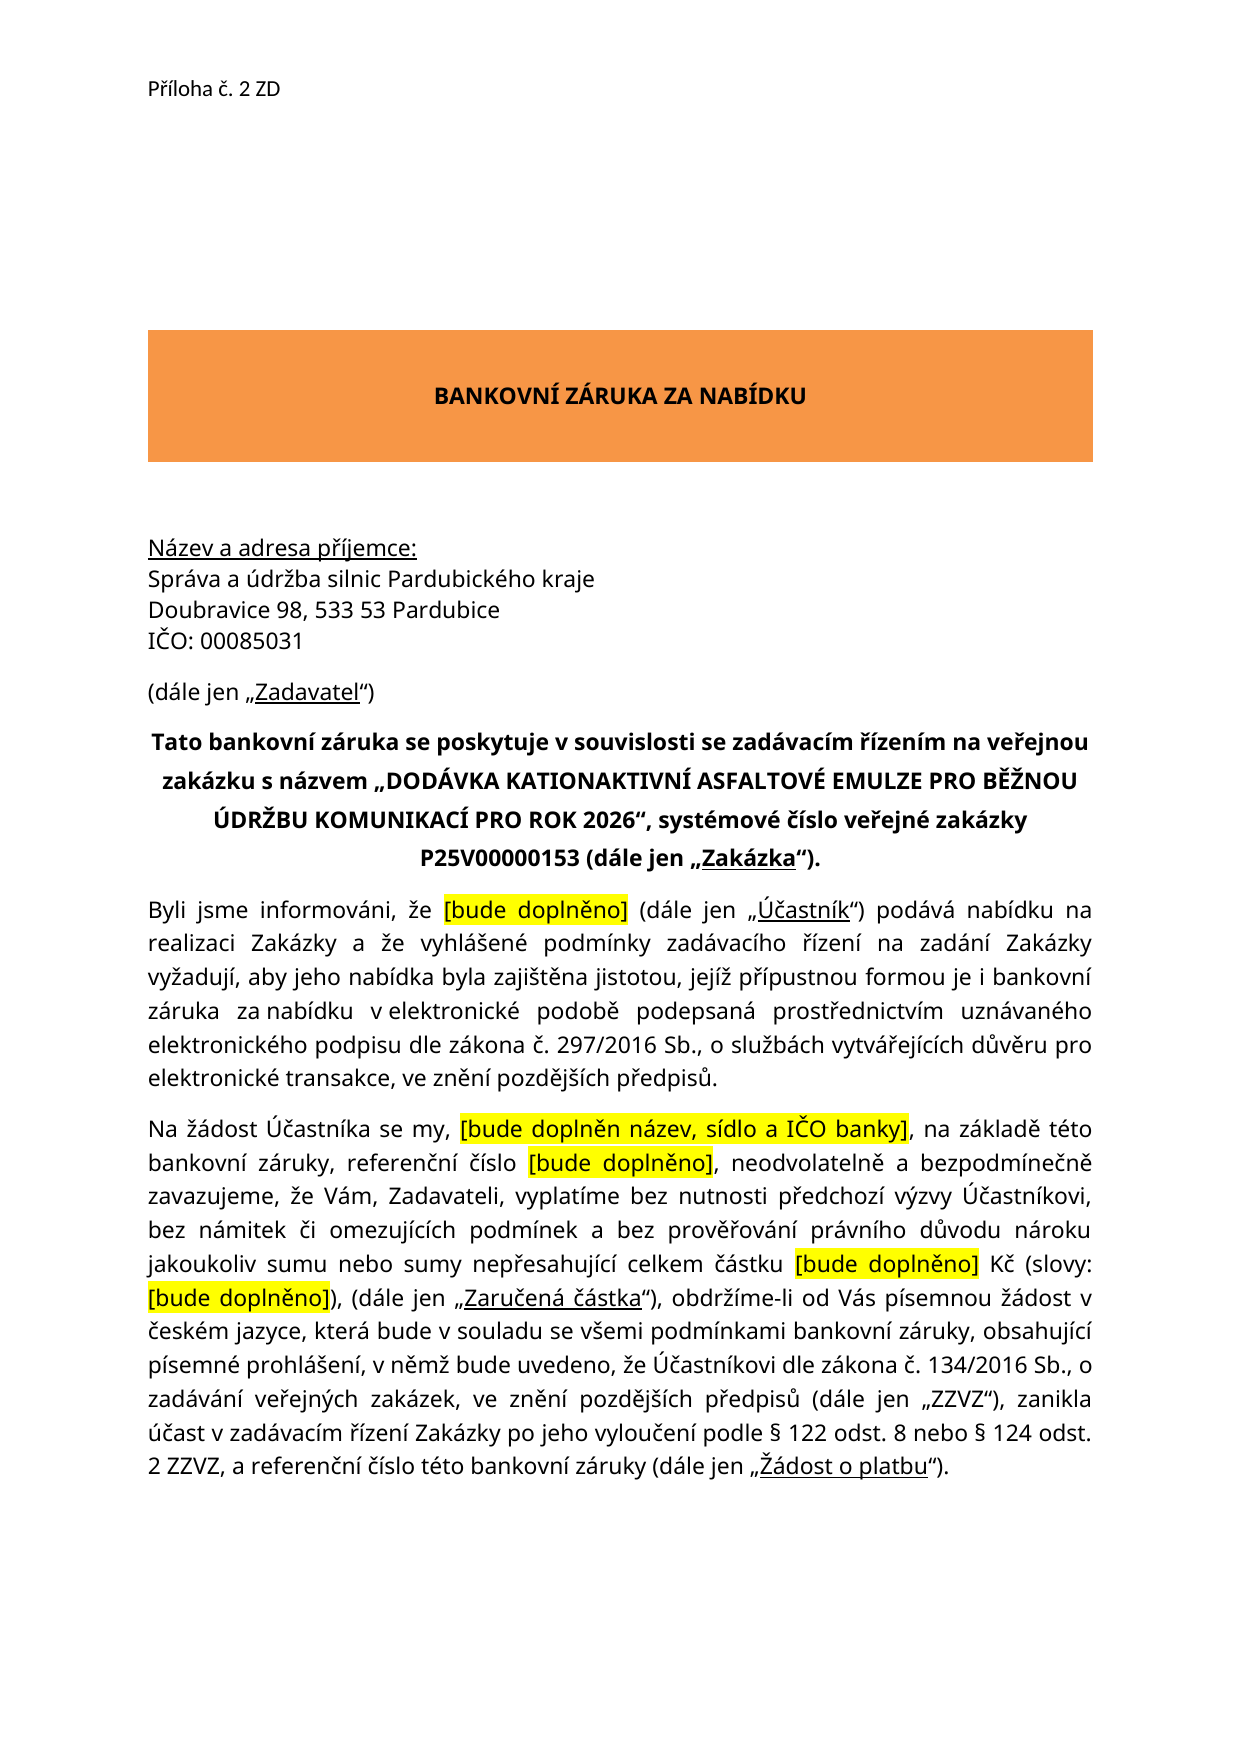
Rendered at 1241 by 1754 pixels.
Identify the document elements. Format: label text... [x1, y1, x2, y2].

text Tato bankovní záruka se poskytuje v souvislosti se zadávacím řízením na veřejnou zakázku s názvem „DODÁVKA KATIONAKTIVNÍ ASFALTOVÉ EMULZE PRO BĚŽNOU ÚDRŽBU KOMUNIKACÍ PRO ROK 2026“, systémové číslo veřejné zakázky P25V00000153 (dále jen „Zakázka“). [148, 726, 1093, 873]
text Název a adresa příjemce: [148, 531, 1093, 563]
text Doubravice 98, 533 53 Pardubice [148, 594, 1093, 625]
text Byli jsme informováni, že [bude doplněno] (dále jen „Účastník“) podává nabídku na realizaci Zakázky a že vyhlášené podmínky zadávacího řízení na zadání Zakázky vyžadují, aby jeho nabídka byla zajištěna jistotou, jejíž přípustnou formou je i bankovní záruka za nabídku v elektronické podobě podepsaná prostřednictvím uznávaného elektronického podpisu dle zákona č. 297/2016 Sb., o službách vytvářejících důvěru pro elektronické transakce, ve znění pozdějších předpisů. [148, 893, 1093, 1093]
text Správa a údržba silnic Pardubického kraje [148, 563, 1093, 594]
text Na žádost Účastníka se my, [bude doplněn název, sídlo a IČO banky], na základě této bankovní záruky, referenční číslo [bude doplněno], neodvolatelně a bezpodmínečně zavazujeme, že Vám, Zadavateli, vyplatíme bez nutnosti předchozí výzvy Účastníkovi, bez námitek či omezujících podmínek a bez prověřování právního důvodu nároku jakoukoliv sumu nebo sumy nepřesahující celkem částku [bude doplněno] Kč (slovy: [bude doplněno]), (dále jen „Zaručená částka“), obdržíme-li od Vás písemnou žádost v českém jazyce, která bude v souladu se všemi podmínkami bankovní záruky, obsahující písemné prohlášení, v němž bude uvedeno, že Účastníkovi dle zákona č. 134/2016 Sb., o zadávání veřejných zakázek, ve znění pozdějších předpisů (dále jen „ZZVZ“), zanikla účast v zadávacím řízení Zakázky po jeho vyloučení podle § 122 odst. 8 nebo § 124 odst. 2 ZZVZ, a referenční číslo této bankovní záruky (dále jen „Žádost o platbu“). [148, 1113, 1093, 1481]
text IČO: 00085031 [148, 625, 1093, 656]
text (dále jen „Zadavatel“) [148, 676, 1093, 707]
text bankovní záruka za nabídku [148, 380, 1093, 411]
